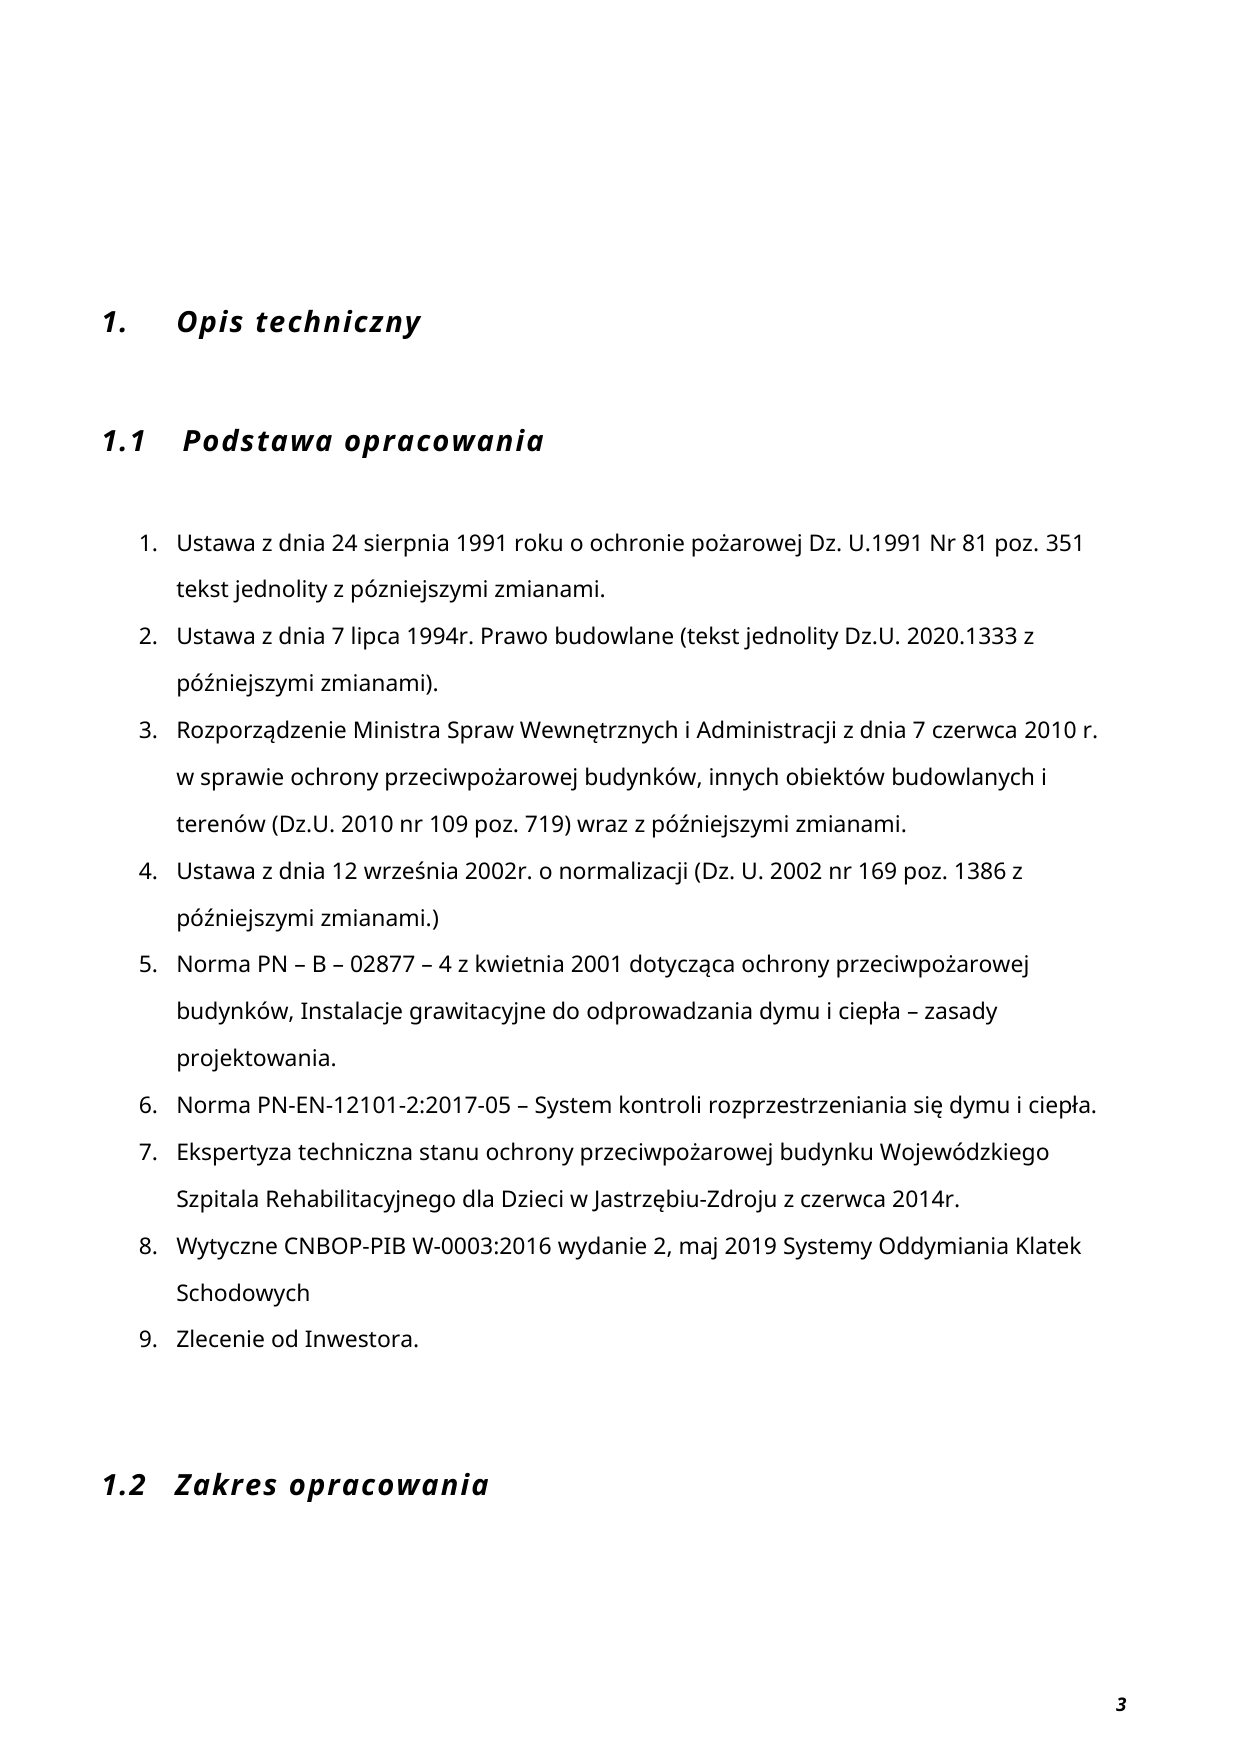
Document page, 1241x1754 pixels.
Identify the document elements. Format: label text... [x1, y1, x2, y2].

list Norma PN-EN-12101-2:2017-05 – System kontroli rozprzestrzeniania się dymu i ciepła. [138, 1089, 1128, 1120]
list Zakres opracowania [101, 1464, 1128, 1504]
list Opis techniczny [101, 301, 1128, 341]
list Podstawa opracowania [101, 420, 1128, 460]
list Norma PN – B – 02877 – 4 z kwietnia 2001 dotycząca ochrony przeciwpożarowej budynków, Instalacje grawitacyjne do odprowadzania dymu i ciepła – zasady projektowania. [138, 948, 1128, 1073]
list Ekspertyza techniczna stanu ochrony przeciwpożarowej budynku Wojewódzkiego Szpitala Rehabilitacyjnego dla Dzieci w Jastrzębiu-Zdroju z czerwca 2014r. [138, 1136, 1128, 1214]
list Rozporządzenie Ministra Spraw Wewnętrznych i Administracji z dnia 7 czerwca 2010 r. w sprawie ochrony przeciwpożarowej budynków, innych obiektów budowlanych i terenów (Dz.U. 2010 nr 109 poz. 719) wraz z późniejszymi zmianami. [138, 714, 1128, 839]
list Zlecenie od Inwestora. [138, 1323, 1128, 1354]
list Ustawa z dnia 7 lipca 1994r. Prawo budowlane (tekst jednolity Dz.U. 2020.1333 z późniejszymi zmianami). [138, 620, 1128, 698]
list Ustawa z dnia 24 sierpnia 1991 roku o ochronie pożarowej Dz. U.1991 Nr 81 poz. 351 tekst jednolity z pózniejszymi zmianami. [138, 526, 1128, 604]
list Ustawa z dnia 12 września 2002r. o normalizacji (Dz. U. 2002 nr 169 poz. 1386 z późniejszymi zmianami.) [138, 854, 1128, 933]
list Wytyczne CNBOP-PIB W-0003:2016 wydanie 2, maj 2019 Systemy Oddymiania Klatek Schodowych [138, 1229, 1128, 1308]
